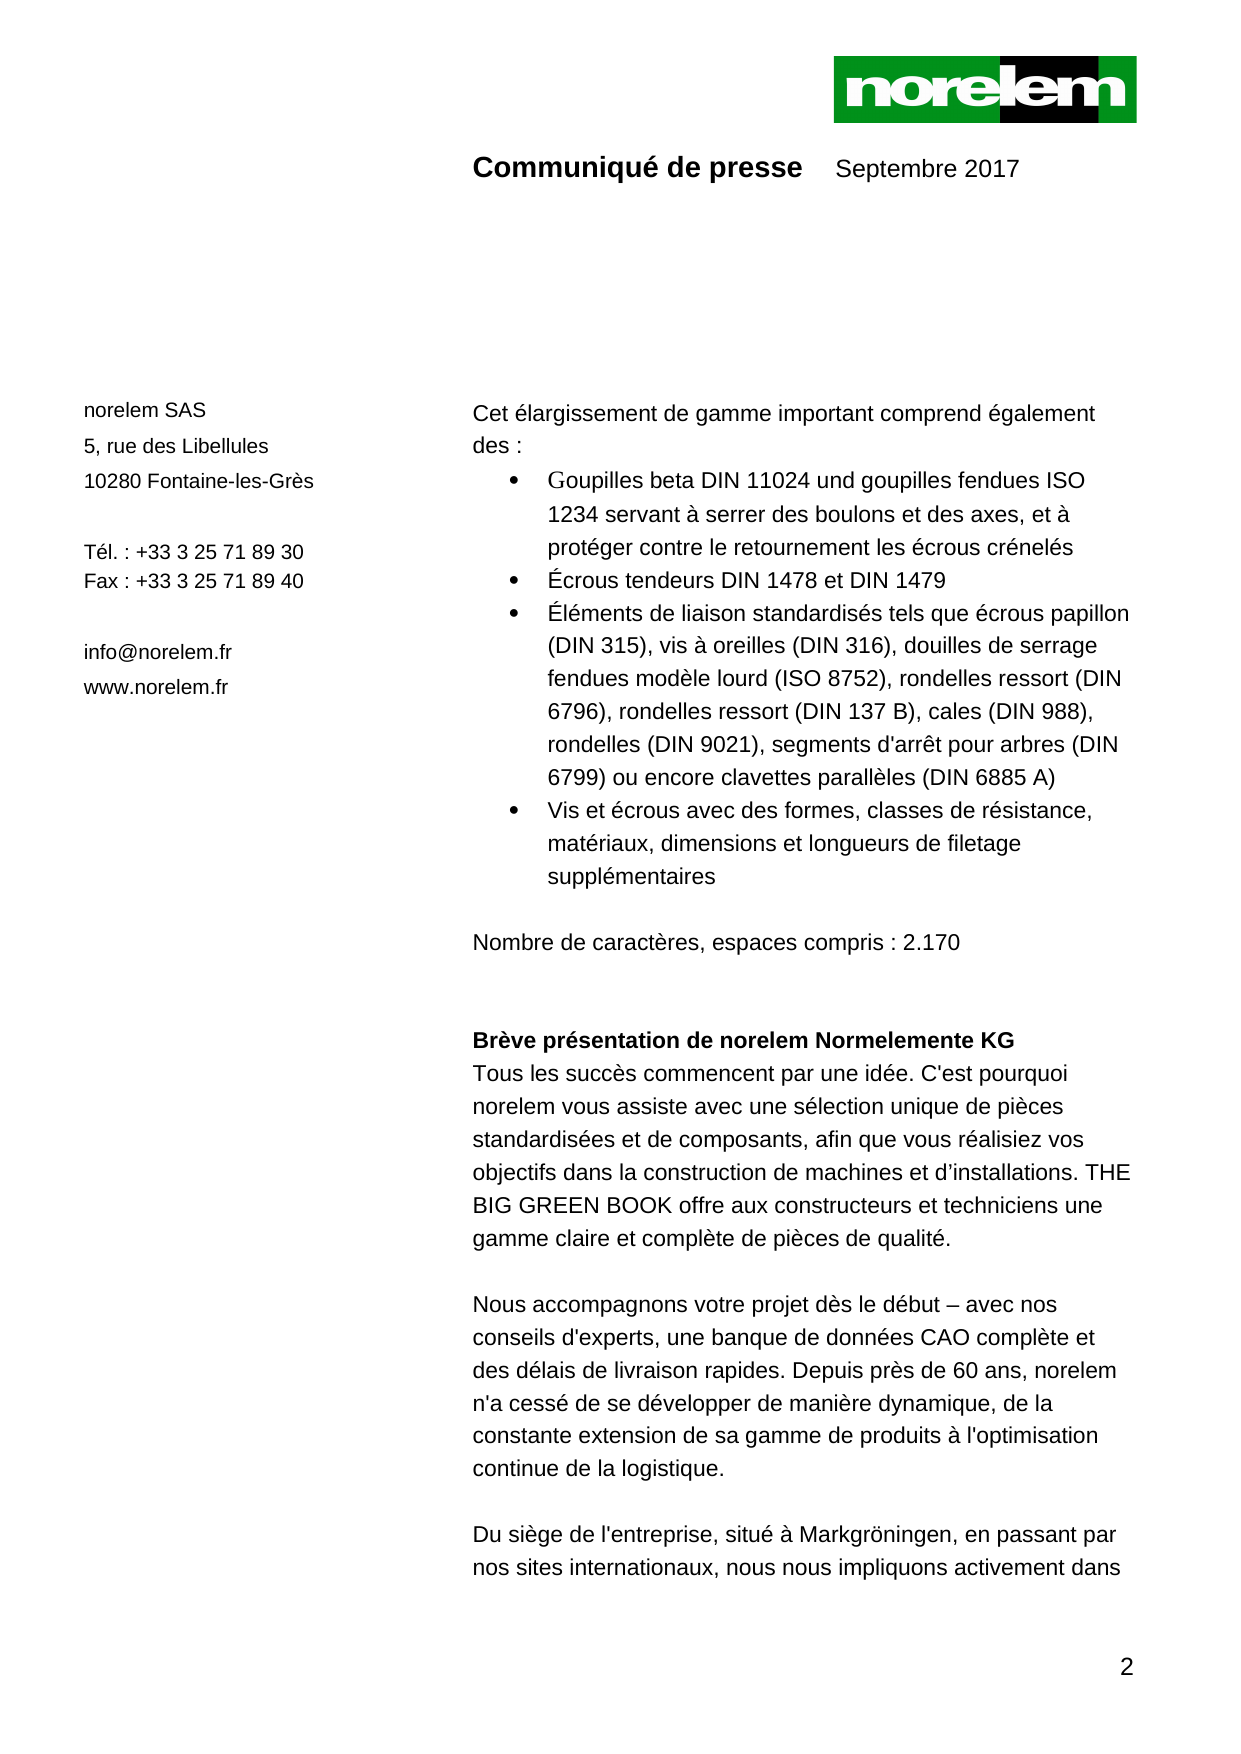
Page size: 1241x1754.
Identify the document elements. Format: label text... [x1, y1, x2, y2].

text Nous accompagnons votre projet dès le début – avec nos conseils d'experts, une banque de données CAO complète et des délais de livraison rapides. Depuis près de 60 ans, norelem n'a cessé de se développer de manière dynamique, de la constante extension de sa gamme de produits à l'optimisation continue de la logistique. [472, 1291, 1134, 1482]
list Éléments de liaison standardisés tels que écrous papillon (DIN 315), vis à oreilles (DIN 316), douilles de serrage fendues modèle lourd (ISO 8752), rondelles ressort (DIN 6796), rondelles ressort (DIN 137 B), cales (DIN 988), rondelles (DIN 9021), segments d'arrêt pour arbres (DIN 6799) ou encore clavettes parallèles (DIN 6885 A) [510, 599, 1134, 790]
text Cet élargissement de gamme important comprend également des : [472, 399, 1134, 459]
text Nombre de caractères, espaces compris : 2.170 [472, 929, 1134, 955]
subtitle Brève présentation de norelem Normelemente KG [472, 1027, 1134, 1054]
list Vis et écrous avec des formes, classes de résistance, matériaux, dimensions et longueurs de filetage supplémentaires [510, 797, 1134, 889]
list Goupilles beta DIN 11024 und goupilles fendues ISO 1234 servant à serrer des boulons et des axes, et à protéger contre le retournement les écrous crénelés [510, 465, 1134, 560]
list Écrous tendeurs DIN 1478 et DIN 1479 [510, 567, 1134, 593]
picture [833, 56, 1137, 123]
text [472, 1521, 1134, 1580]
text Tous les succès commencent par une idée. C'est pourquoi norelem vous assiste avec une sélection unique de pièces standardisées et de composants, afin que vous réalisiez vos objectifs dans la construction de machines et d’installations. THE BIG GREEN BOOK offre aux constructeurs et techniciens une gamme claire et complète de pièces de qualité. [472, 1060, 1134, 1251]
